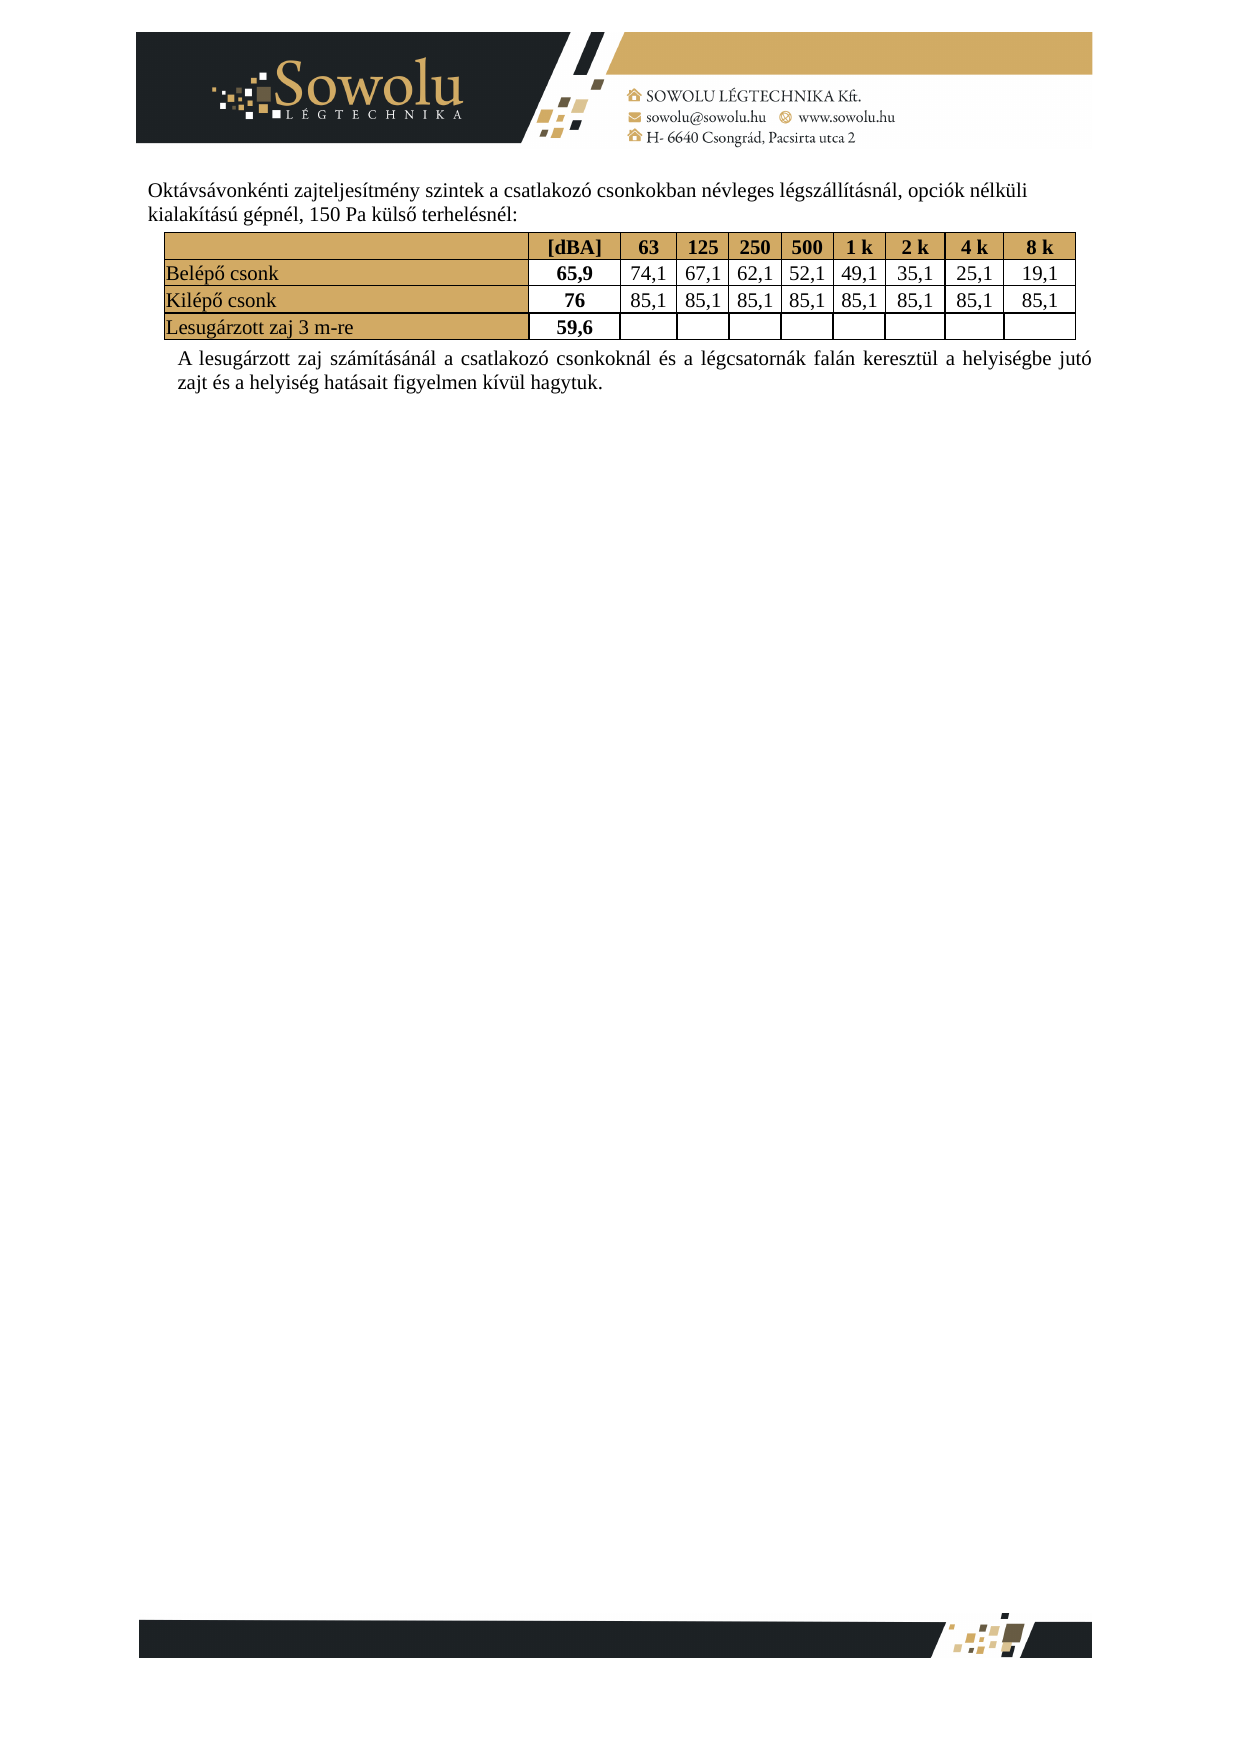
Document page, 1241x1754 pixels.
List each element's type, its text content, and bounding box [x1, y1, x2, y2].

table_cell [1005, 314, 1075, 339]
table_cell 85,1 [729, 286, 781, 312]
table_cell [834, 314, 884, 339]
table_cell [782, 314, 832, 339]
table_cell Kilépő csonk [165, 286, 528, 312]
table_header 125 [677, 233, 728, 259]
table_header 1 k [834, 233, 885, 259]
table_header 250 [729, 233, 781, 259]
table_cell 85,1 [886, 286, 944, 312]
table_cell 19,1 [1004, 260, 1075, 285]
table_cell 85,1 [834, 286, 885, 312]
table_header 63 [621, 233, 676, 259]
table_cell Lesugárzott zaj 3 m-re [165, 314, 528, 339]
table_header [dBA] [529, 233, 620, 259]
table_header 4 k [946, 233, 1003, 259]
table_header 8 k [1004, 233, 1075, 259]
text Oktávsávonkénti zajteljesítmény szintek a csatlakozó csonkokban névleges légszállításnál, opciók nélküli kialakítású gépnél, 150 Pa külső terhelésnél: [148, 178, 1093, 226]
table_cell 67,1 [677, 260, 728, 285]
table_cell [678, 314, 728, 339]
table_cell 76 [529, 286, 620, 312]
table_header 500 [782, 233, 833, 259]
text A lesugárzott zaj számításánál a csatlakozó csonkoknál és a légcsatornák falán keresztül a helyiségbe jutó zajt és a helyiség hatásait figyelmen kívül hagytuk. [177, 346, 1093, 394]
table_cell 62,1 [729, 260, 781, 285]
table_cell [730, 314, 780, 339]
table_cell 65,9 [529, 260, 620, 285]
table_cell [621, 314, 676, 339]
table_cell 85,1 [782, 286, 833, 312]
table_cell 85,1 [1004, 286, 1075, 312]
table_cell 59,6 [530, 314, 619, 339]
table_cell Belépő csonk [165, 260, 528, 285]
table_cell 49,1 [834, 260, 885, 285]
table_cell 35,1 [886, 260, 944, 285]
table_cell 85,1 [946, 286, 1003, 312]
picture [139, 1613, 1092, 1658]
table_cell 74,1 [621, 260, 676, 285]
picture [136, 32, 1093, 149]
table_header [165, 233, 528, 259]
table_cell 85,1 [621, 286, 676, 312]
table_cell 52,1 [782, 260, 833, 285]
table_cell 85,1 [677, 286, 728, 312]
table_header 2 k [886, 233, 944, 259]
table_cell 25,1 [946, 260, 1003, 285]
table_cell [946, 314, 1003, 339]
table_cell [886, 314, 944, 339]
